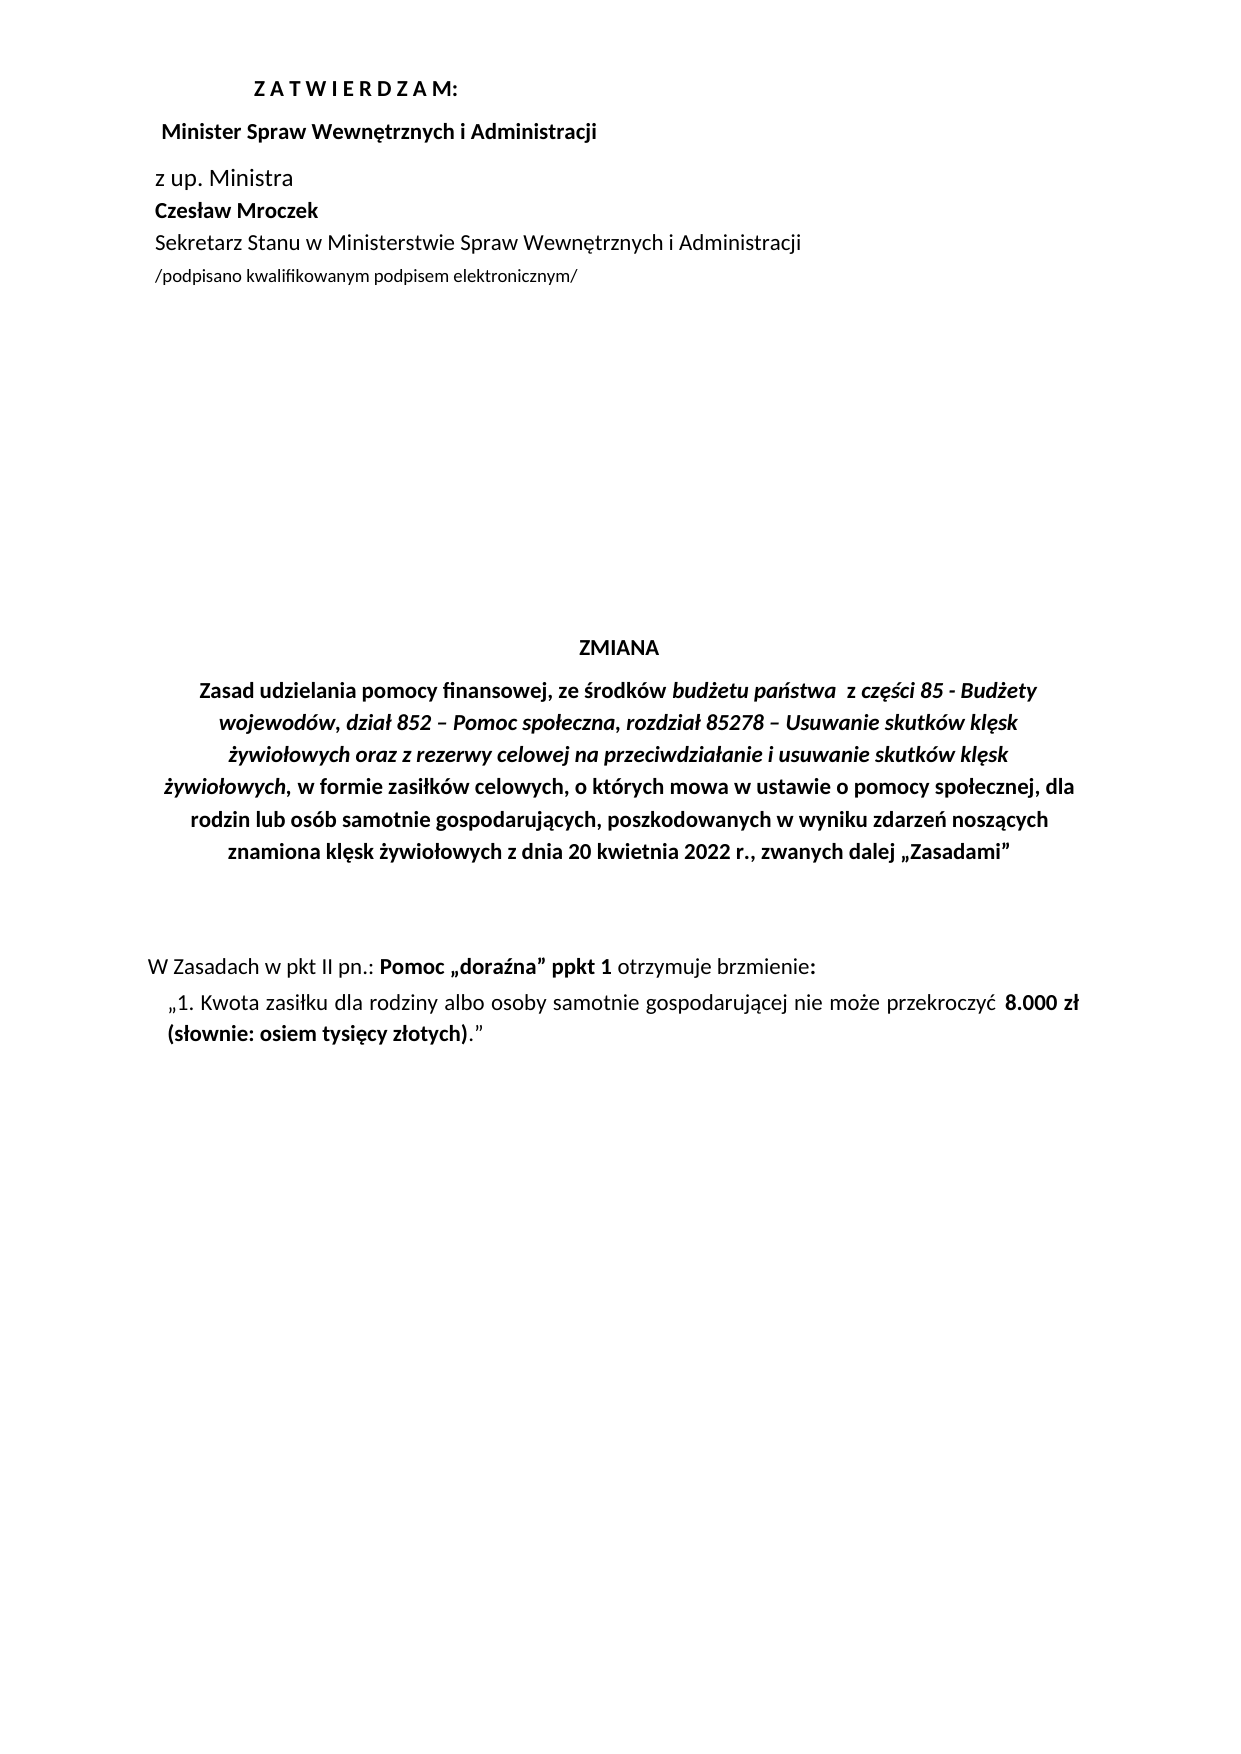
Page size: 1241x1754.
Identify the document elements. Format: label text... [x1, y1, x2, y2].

table_cell Sekretarz Stanu w Ministerstwie Spraw Wewnętrznych i Administracji [148, 224, 918, 256]
text Zasad udzielania pomocy finansowej, ze środków budżetu państwa z części 85 - Budżety wojewodów, dział 852 – Pomoc społeczna, rozdział 85278 – Usuwanie skutków klęsk żywiołowych oraz z rezerwy celowej na przeciwdziałanie i usuwanie skutków klęsk żywiołowych, w formie zasiłków celowych, o których mowa w ustawie o pomocy społecznej, dla rodzin lub osób samotnie gospodarujących, poszkodowanych w wyniku zdarzeń noszących znamiona klęsk żywiołowych z dnia 20 kwietnia 2022 r., zwanych dalej „Zasadami” [161, 676, 1078, 865]
table_header z up. Ministra [148, 160, 918, 193]
table_cell /podpisano kwalifikowanym podpisem elektronicznym/ [148, 256, 918, 287]
text Z A T W I E R D Z A M: [161, 74, 1052, 102]
text W Zasadach w pkt II pn.: Pomoc „doraźna” ppkt 1 otrzymuje brzmienie: [148, 952, 1078, 980]
text Minister Spraw Wewnętrznych i Administracji [161, 117, 1052, 145]
table_cell Czesław Mroczek [148, 193, 918, 224]
text ZMIANA [186, 633, 1052, 661]
text „1. Kwota zasiłku dla rodziny albo osoby samotnie gospodarującej nie może przekroczyć 8.000 zł (słownie: osiem tysięcy złotych).” [167, 988, 1079, 1047]
